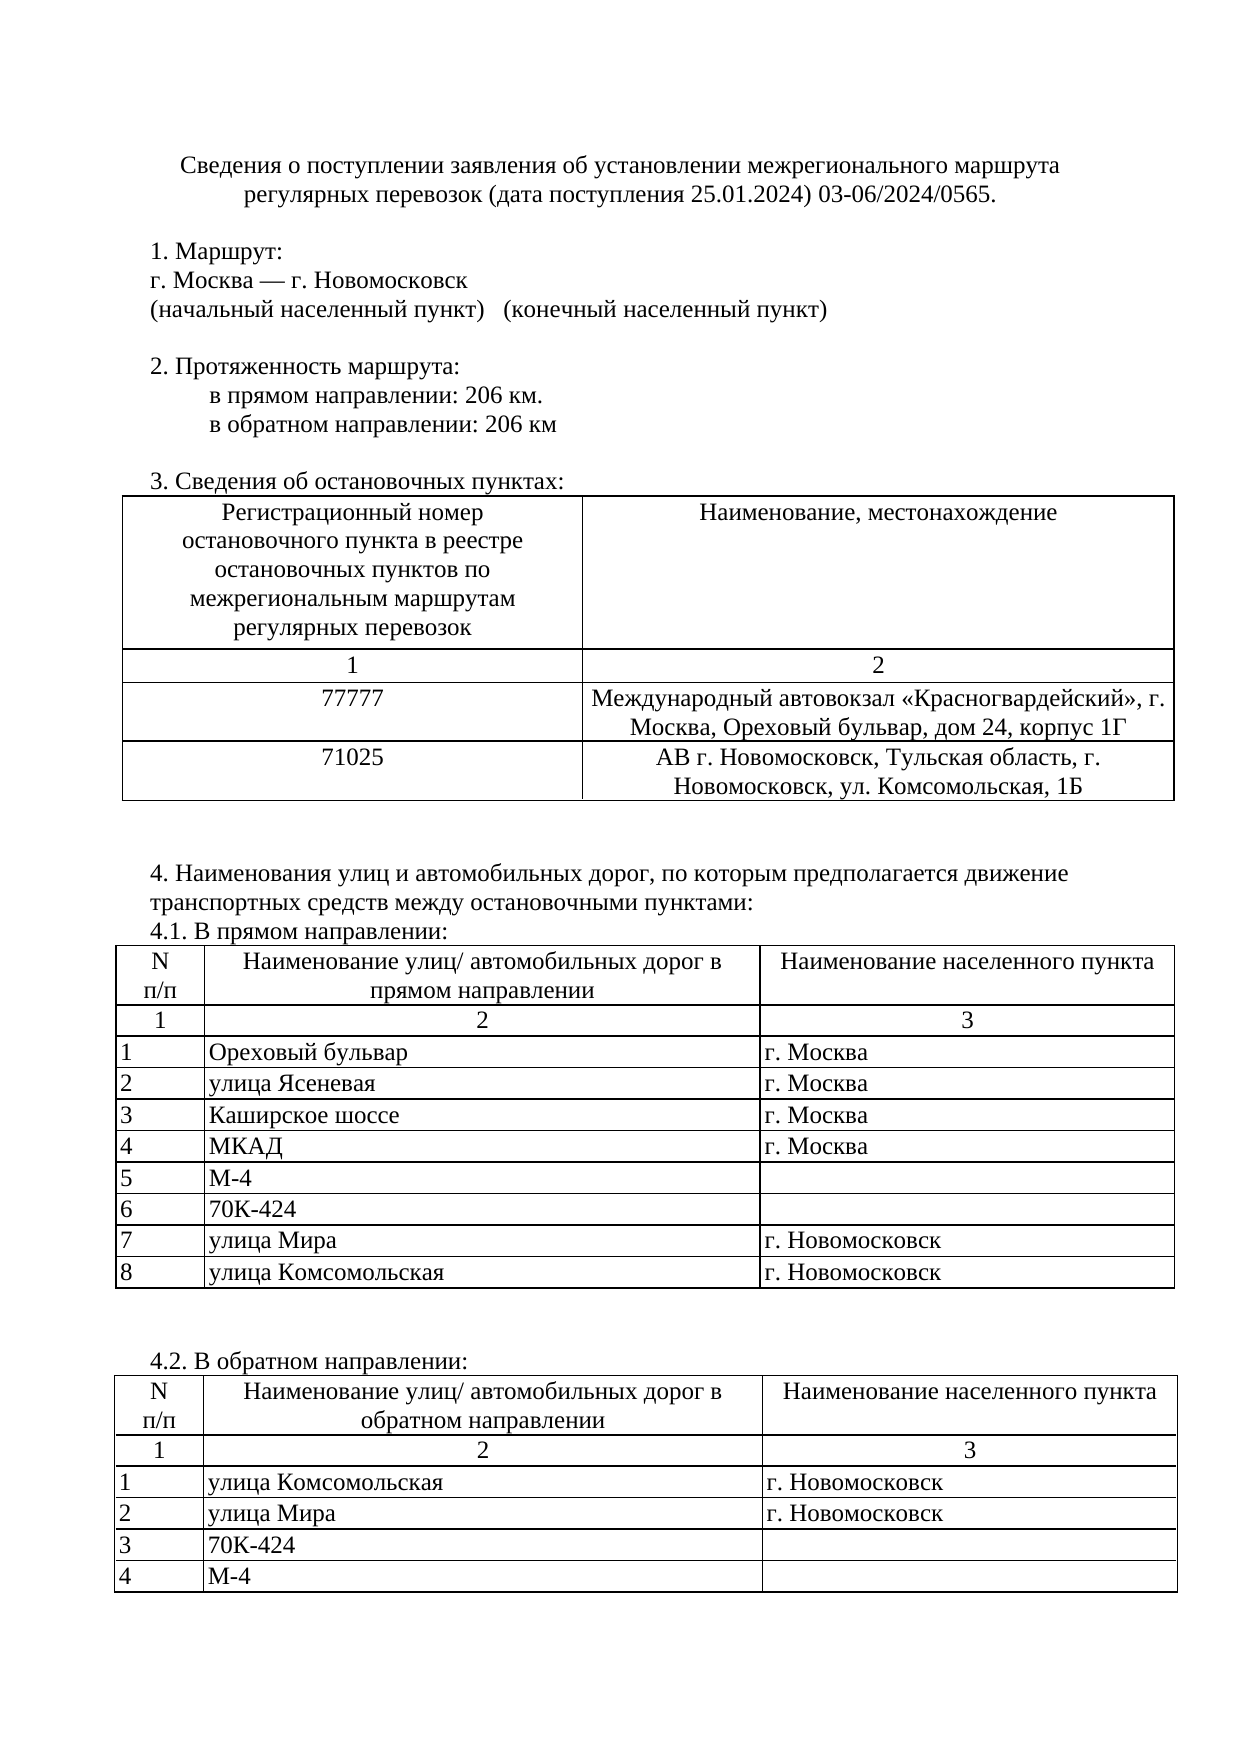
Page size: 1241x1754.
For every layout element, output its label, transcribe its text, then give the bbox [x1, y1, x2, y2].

text 4. Наименования улиц и автомобильных дорог, по которым предполагается движение транспортных средств между остановочными пунктами: [150, 858, 1090, 916]
table_cell 4 [115, 1561, 203, 1591]
table_cell 2 [205, 1006, 759, 1035]
text 2. Протяженность маршрута: [150, 351, 1090, 380]
table_cell улица Мира [205, 1226, 759, 1256]
table_cell улица Комсомольская [204, 1467, 762, 1497]
text в обратном направлении: 206 км [150, 409, 1090, 437]
text Сведения о поступлении заявления об установлении межрегионального маршрута регулярных перевозок (дата поступления 25.01.2024) 03-06/2024/0565. [150, 150, 1090, 207]
table_cell Каширское шоссе [205, 1100, 759, 1130]
table_cell 2 [583, 650, 1173, 681]
table_header Наименование населенного пункта [763, 1376, 1177, 1434]
table_cell 70К-424 [205, 1194, 759, 1224]
table_cell 3 [763, 1434, 1177, 1465]
table_cell г. Москва [761, 1037, 1174, 1067]
table_cell улица Комсомольская [205, 1257, 759, 1287]
text 1. Маршрут: [150, 236, 1090, 265]
text 4.1. В прямом направлении: [150, 916, 1090, 945]
table_cell Международный автовокзал «Красногвардейский», г. Москва, Ореховый бульвар, дом 24, корпус 1Г [583, 683, 1173, 740]
text в прямом направлении: 206 км. [150, 380, 1090, 409]
table_cell 2 [204, 1436, 762, 1465]
table_cell улица Ясеневая [205, 1068, 759, 1098]
table_cell 2 [115, 1498, 203, 1528]
table_cell 4 [117, 1131, 204, 1161]
table_cell 70К-424 [204, 1530, 762, 1560]
table_cell г. Новомосковск [761, 1257, 1174, 1287]
table_header N п/п [115, 1376, 203, 1434]
table_cell улица Мира [204, 1498, 762, 1528]
table_cell 77777 [123, 683, 582, 740]
table_header Наименование улиц/ автомобильных дорог в прямом направлении [205, 946, 759, 1004]
table_cell АВ г. Новомосковск, Тульская область, г. Новомосковск, ул. Комсомольская, 1Б [583, 742, 1173, 799]
table_cell г. Москва [761, 1068, 1174, 1098]
table_cell 1 [117, 1037, 204, 1067]
table_cell [763, 1528, 1177, 1560]
table_cell г. Новомосковск [763, 1465, 1177, 1497]
table_cell 3 [115, 1529, 203, 1560]
table_cell Ореховый бульвар [205, 1037, 759, 1067]
table_header Регистрационный номер остановочного пункта в реестре остановочных пунктов по межрегиональным маршрутам регулярных перевозок [123, 497, 582, 648]
table_cell [763, 1560, 1177, 1591]
text г. Москва — г. Новомосковск [150, 265, 1090, 294]
table_cell 1 [123, 650, 582, 681]
text 3. Сведения об остановочных пунктах: [150, 466, 1090, 495]
table_cell г. Новомосковск [761, 1226, 1174, 1256]
table_header Наименование населенного пункта [761, 946, 1174, 1004]
table_cell 3 [761, 1006, 1174, 1035]
table_cell 5 [117, 1163, 204, 1193]
table_cell [761, 1194, 1174, 1224]
text (начальный населенный пункт) (конечный населенный пункт) [150, 294, 1090, 322]
table_cell 8 [117, 1257, 204, 1287]
table_cell 1 [115, 1466, 203, 1497]
table_cell 6 [117, 1194, 204, 1224]
table_cell 2 [117, 1068, 204, 1098]
table_cell 71025 [123, 742, 582, 799]
table_cell г. Москва [761, 1131, 1174, 1161]
table_cell 7 [117, 1226, 204, 1256]
table_cell 1 [117, 1006, 204, 1035]
table_cell 3 [117, 1100, 204, 1130]
table_cell М-4 [204, 1561, 762, 1591]
table_cell [761, 1163, 1174, 1193]
table_cell МКАД [205, 1131, 759, 1161]
table_header Наименование улиц/ автомобильных дорог в обратном направлении [204, 1376, 762, 1434]
table_header Наименование, местонахождение [583, 497, 1173, 648]
text 4.2. В обратном направлении: [150, 1346, 1090, 1375]
table_header N п/п [117, 946, 204, 1004]
table_cell г. Москва [761, 1100, 1174, 1130]
table_cell 1 [115, 1435, 203, 1465]
table_cell М-4 [205, 1163, 759, 1193]
table_cell г. Новомосковск [763, 1497, 1177, 1528]
